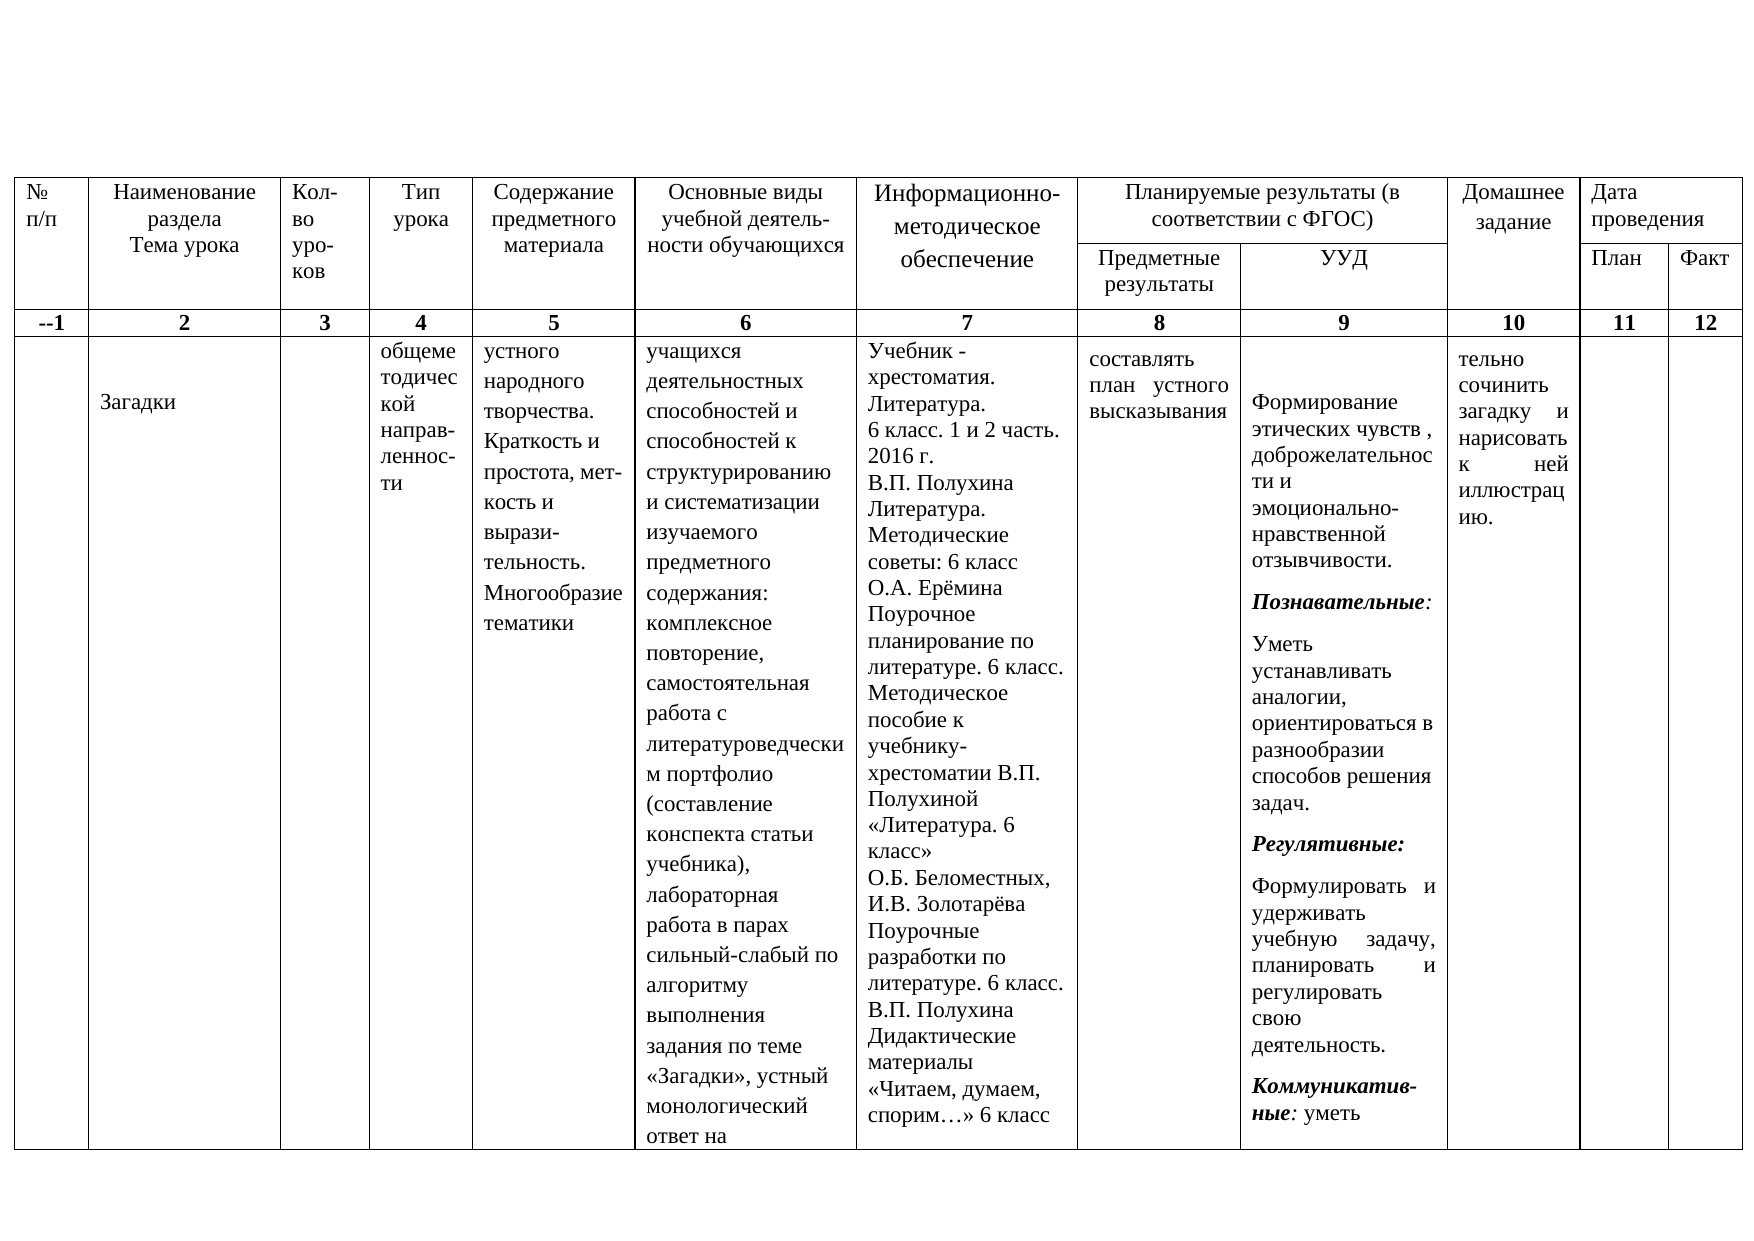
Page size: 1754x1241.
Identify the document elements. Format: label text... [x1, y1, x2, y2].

table_cell 6 [636, 310, 856, 336]
table_header Планируемые результаты (в соответствии с ФГОС) [1078, 178, 1447, 243]
table_cell 11 [1581, 310, 1668, 336]
table_header Домашнее задание [1448, 178, 1579, 308]
table_cell Малые жанры устного народного творчества. Краткость и простота, меткость и выразительность. Многообразие тематики [473, 337, 634, 1149]
table_cell [1669, 337, 1742, 1149]
table_header Содержание предметного материала [473, 178, 634, 308]
table_header Информационно-методическое обеспечение [857, 178, 1077, 308]
table_cell Факт [1669, 244, 1742, 308]
table_header Кол-во уро-ков [281, 178, 369, 308]
table_cell 7 [857, 310, 1077, 336]
table_cell Научиться составлять план устного высказывания [1078, 337, 1240, 1149]
table_header Основные виды учебной деятель-ности обучающихся [636, 178, 856, 308]
table_cell 8 [1078, 310, 1240, 336]
table_cell [1581, 337, 1668, 1149]
table_cell Предметные результаты [1078, 244, 1240, 308]
table_cell Урок 4 Загадки [89, 337, 280, 1149]
table_cell Урок общеметодической направ-леннос-ти [370, 337, 472, 1149]
table_cell УУД [1241, 244, 1447, 308]
table_cell 1 [281, 337, 369, 1149]
table_cell 3 [281, 310, 369, 336]
table_header № п/п [15, 178, 88, 308]
table_header Дата проведения [1581, 178, 1742, 243]
table_cell 9 [1241, 310, 1447, 336]
table_cell 12 [1669, 310, 1742, 336]
table_cell [15, 337, 88, 1149]
table_cell 5 [473, 310, 634, 336]
table_cell План [1581, 244, 1668, 308]
table_header Наименование раздела Тема урока [89, 178, 280, 308]
table_cell 2 [89, 310, 280, 336]
table_cell 10 [1448, 310, 1579, 336]
table_header Тип урока [370, 178, 472, 308]
table_cell --1 [15, 310, 88, 336]
table_cell Самостоя-тельно сочинить загадку и нарисовать к ней иллюстрацию. [1448, 337, 1579, 1149]
table_cell 4 [370, 310, 472, 336]
